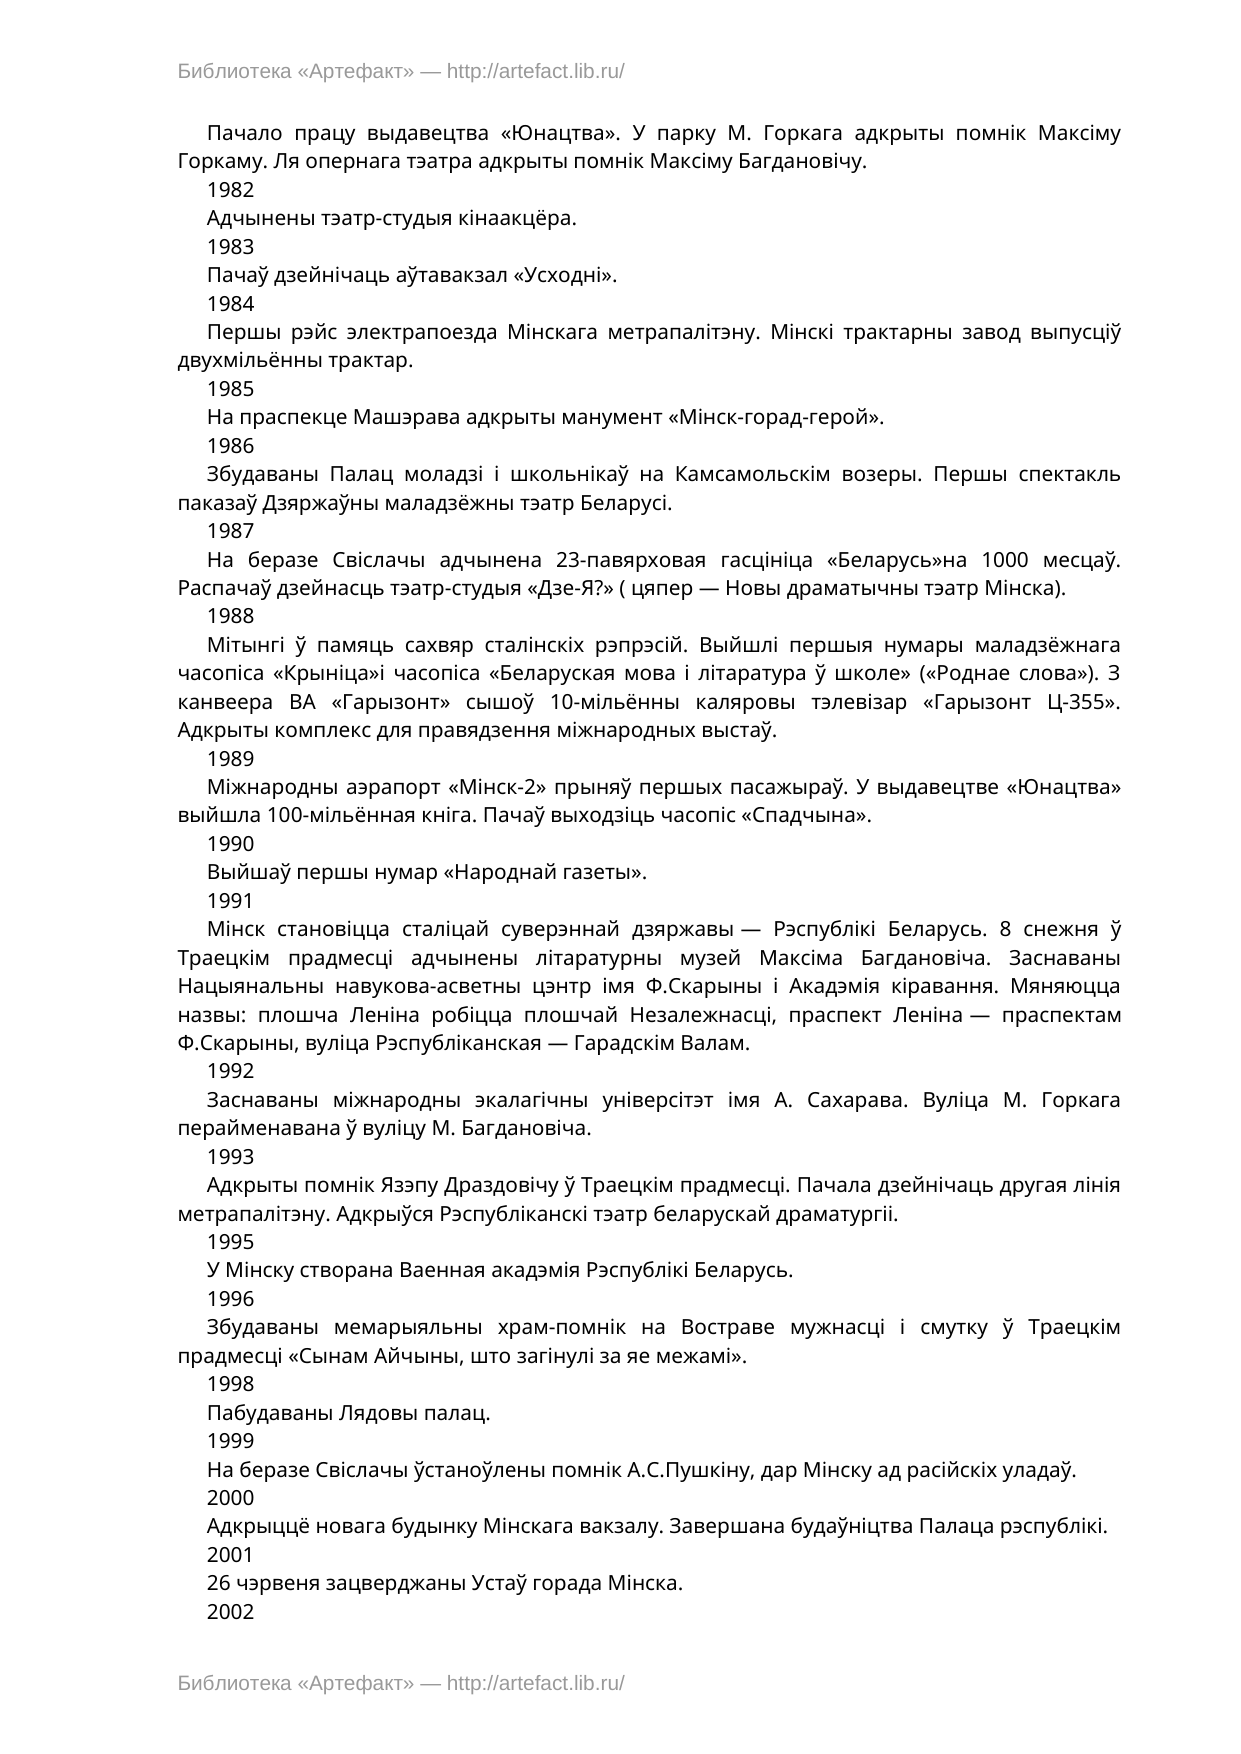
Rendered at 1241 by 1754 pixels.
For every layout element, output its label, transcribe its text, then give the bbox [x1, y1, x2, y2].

text 1996 [177, 1284, 1122, 1312]
text 1998 [177, 1369, 1122, 1398]
text Мінск становіцца сталіцай суверэннай дзяржавы — Рэспублікі Беларусь. 8 снежня ў Траецкім прадмесці адчынены літаратурны музей Максіма Багдановіча. Заснаваны Нацыянальны навукова-асветны цэнтр імя Ф.Скарыны і Акадэмія кіравання. Мяняюцца назвы: плошча Леніна робіцца плошчай Незалежнасці, праспект Леніна — праспектам Ф.Скарыны, вуліца Рэспубліканская — Гарадскім Валам. [177, 914, 1122, 1057]
text Збудаваны мемарыяльны храм-помнік на Востраве мужнасці і смутку ў Траецкім прадмесці «Сынам Айчыны, што загінулі за яе межамі». [177, 1312, 1122, 1369]
text 1989 [177, 744, 1122, 772]
text 1985 [177, 374, 1122, 402]
text На беразе Свіслачы адчынена 23-павярховая гасцініца «Беларусь»на 1000 месцаў. Распачаў дзейнасць тэатр-студыя «Дзе-Я?» ( цяпер — Новы драматычны тэатр Мінска). [177, 545, 1122, 602]
text Збудаваны Палац моладзі і школьнікаў на Камсамольскім возеры. Першы спектакль паказаў Дзяржаўны маладзёжны тэатр Беларусі. [177, 459, 1122, 516]
text Адкрыццё новага будынку Мінскага вакзалу. Завершана будаўніцтва Палаца рэспублікі. [177, 1512, 1122, 1540]
text Пабудаваны Лядовы палац. [177, 1398, 1122, 1426]
text 1995 [177, 1227, 1122, 1256]
text 2001 [177, 1540, 1122, 1568]
text У Мінску створана Ваенная акадэмія Рэспублікі Беларусь. [177, 1256, 1122, 1284]
text Мітынгі ў памяць сахвяр сталінскіх рэпрэсій. Выйшлі першыя нумары маладзёжнага часопіса «Крыніца»і часопіса «Беларуская мова і літаратура ў школе» («Роднае слова»). З канвеера ВА «Гарызонт» сышоў 10-мільённы каляровы тэлевізар «Гарызонт Ц-355». Адкрыты комплекс для правядзення міжнародных выстаў. [177, 630, 1122, 744]
text Міжнародны аэрапорт «Мінск-2» прыняў першых пасажыраў. У выдавецтве «Юнацтва» выйшла 100-мільённая кніга. Пачаў выходзіць часопіс «Спадчына». [177, 772, 1122, 829]
text Выйшаў першы нумар «Народнай газеты». [177, 857, 1122, 886]
text 1991 [177, 886, 1122, 914]
text 2000 [177, 1483, 1122, 1512]
text 26 чэрвеня зацверджаны Устаў горада Мінска. [177, 1568, 1122, 1597]
text 2002 [177, 1597, 1122, 1625]
text 1984 [177, 289, 1122, 317]
text 1992 [177, 1057, 1122, 1085]
text 1988 [177, 602, 1122, 630]
text 1982 [177, 175, 1122, 203]
text Заснаваны міжнародны экалагічны універсітэт імя А. Сахарава. Вуліца М. Горкага перайменавана ў вуліцу М. Багдановіча. [177, 1085, 1122, 1142]
text 1987 [177, 516, 1122, 545]
text Адкрыты помнік Язэпу Драздовічу ў Траецкім прадмесці. Пачала дзейнічаць другая лінія метрапалітэну. Адкрыўся Рэспубліканскі тэатр беларускай драматургіі. [177, 1170, 1122, 1227]
text Пачало працу выдавецтва «Юнацтва». У парку М. Горкага адкрыты помнік Максіму Горкаму. Ля опернага тэатра адкрыты помнік Максіму Багдановічу. [177, 118, 1122, 175]
text 1993 [177, 1142, 1122, 1170]
text На беразе Свіслачы ўстаноўлены помнік А.С.Пушкіну, дар Мінску ад расійскіх уладаў. [177, 1455, 1122, 1483]
text Першы рэйс электрапоезда Мінскага метрапалітэну. Мінскі трактарны завод выпусціў двухмільённы трактар. [177, 317, 1122, 374]
text 1986 [177, 431, 1122, 459]
text На праспекце Машэрава адкрыты манумент «Мінск-горад-герой». [177, 402, 1122, 431]
text 1999 [177, 1426, 1122, 1455]
text 1983 [177, 232, 1122, 260]
text Адчынены тэатр-студыя кінаакцёра. [177, 203, 1122, 232]
text Пачаў дзейнічаць аўтавакзал «Усходні». [177, 260, 1122, 289]
text 1990 [177, 829, 1122, 857]
